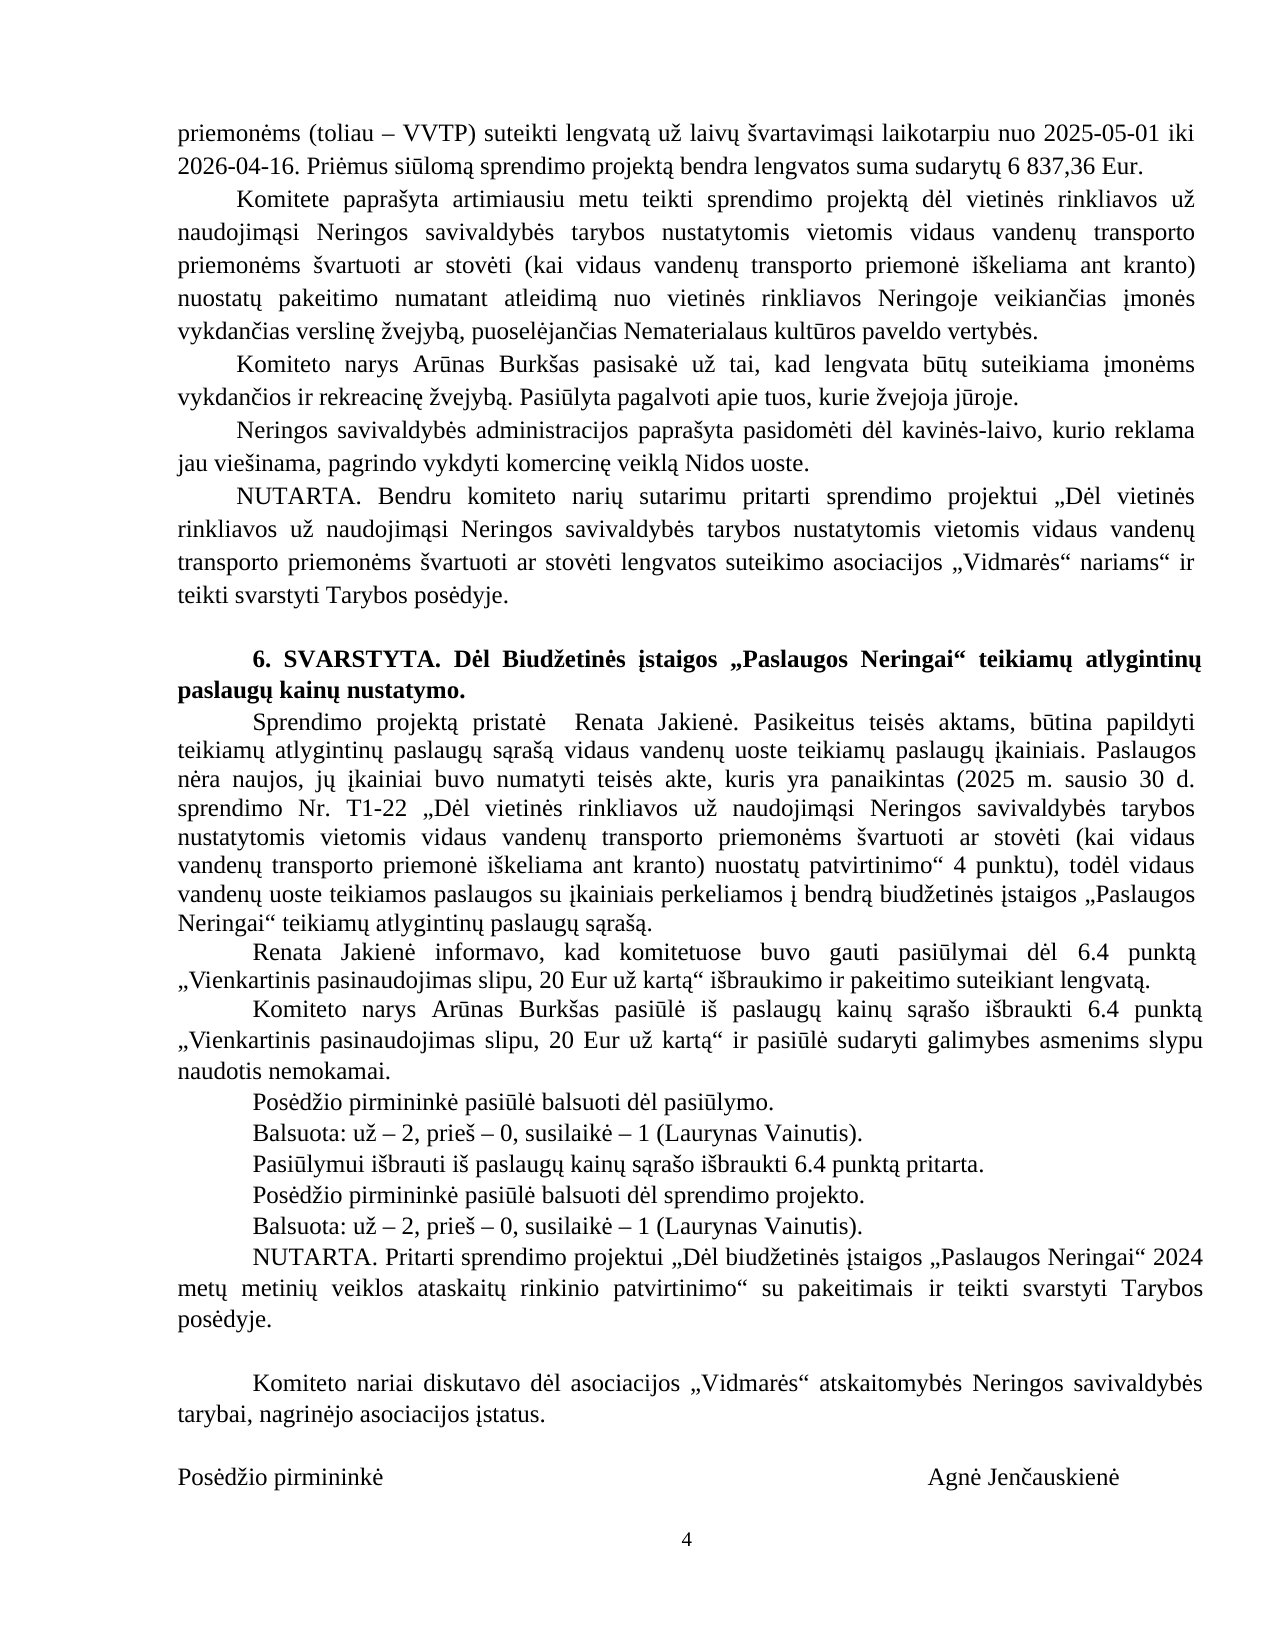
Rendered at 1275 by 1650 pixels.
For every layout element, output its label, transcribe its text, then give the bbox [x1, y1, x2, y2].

text Komitete paprašyta artimiausiu metu teikti sprendimo projektą dėl vietinės rinkliavos už naudojimąsi Neringos savivaldybės tarybos nustatytomis vietomis vidaus vandenų transporto priemonėms švartuoti ar stovėti (kai vidaus vandenų transporto priemonė iškeliama ant kranto) nuostatų pakeitimo numatant atleidimą nuo vietinės rinkliavos Neringoje veikiančias įmonės vykdančias verslinę žvejybą, puoselėjančias Nematerialaus kultūros paveldo vertybės. [177, 184, 1196, 345]
text Sprendimo projektą pristatė Renata Jakienė. Pasikeitus teisės aktams, būtina papildyti teikiamų atlygintinų paslaugų sąrašą vidaus vandenų uoste teikiamų paslaugų įkainiais. Paslaugos nėra naujos, jų įkainiai buvo numatyti teisės akte, kuris yra panaikintas (2025 m. sausio 30 d. sprendimo Nr. T1-22 „Dėl vietinės rinkliavos už naudojimąsi Neringos savivaldybės tarybos nustatytomis vietomis vidaus vandenų transporto priemonėms švartuoti ar stovėti (kai vidaus vandenų transporto priemonė iškeliama ant kranto) nuostatų patvirtinimo“ 4 punktu), todėl vidaus vandenų uoste teikiamos paslaugos su įkainiais perkeliamos į bendrą biudžetinės įstaigos „Paslaugos Neringai“ teikiamų atlygintinų paslaugų sąrašą. [177, 707, 1196, 937]
text Komiteto nariai diskutavo dėl asociacijos „Vidmarės“ atskaitomybės Neringos savivaldybės tarybai, nagrinėjo asociacijos įstatus. [177, 1368, 1204, 1428]
text Balsuota: už – 2, prieš – 0, susilaikė – 1 (Laurynas Vainutis). [177, 1118, 1204, 1147]
text Posėdžio pirmininkė pasiūlė balsuoti dėl pasiūlymo. [177, 1087, 1204, 1116]
text Renata Jakienė informavo, kad komitetuose buvo gauti pasiūlymai dėl 6.4 punktą „Vienkartinis pasinaudojimas slipu, 20 Eur už kartą“ išbraukimo ir pakeitimo suteikiant lengvatą. [177, 937, 1196, 994]
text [177, 118, 1196, 180]
text Komiteto narys Arūnas Burkšas pasisakė už tai, kad lengvata būtų suteikiama įmonėms vykdančios ir rekreacinę žvejybą. Pasiūlyta pagalvoti apie tuos, kurie žvejoja jūroje. [177, 349, 1196, 411]
text Komiteto narys Arūnas Burkšas pasiūlė iš paslaugų kainų sąrašo išbraukti 6.4 punktą „Vienkartinis pasinaudojimas slipu, 20 Eur už kartą“ ir pasiūlė sudaryti galimybes asmenims slypu naudotis nemokamai. [177, 994, 1204, 1085]
text Posėdžio pirmininkė Agnė Jenčauskienė [177, 1462, 1196, 1490]
text Balsuota: už – 2, prieš – 0, susilaikė – 1 (Laurynas Vainutis). [177, 1211, 1204, 1240]
text Neringos savivaldybės administracijos paprašyta pasidomėti dėl kavinės-laivo, kurio reklama jau viešinama, pagrindo vykdyti komercinę veiklą Nidos uoste. [177, 415, 1196, 477]
text Posėdžio pirmininkė pasiūlė balsuoti dėl sprendimo projekto. [177, 1180, 1204, 1209]
text Pasiūlymui išbrauti iš paslaugų kainų sąrašo išbraukti 6.4 punktą pritarta. [177, 1149, 1204, 1178]
text NUTARTA. Bendru komiteto narių sutarimu pritarti sprendimo projektui „Dėl vietinės rinkliavos už naudojimąsi Neringos savivaldybės tarybos nustatytomis vietomis vidaus vandenų transporto priemonėms švartuoti ar stovėti lengvatos suteikimo asociacijos „Vidmarės“ nariams“ ir teikti svarstyti Tarybos posėdyje. [177, 481, 1196, 609]
text 6. SVARSTYTA. Dėl Biudžetinės įstaigos „Paslaugos Neringai“ teikiamų atlygintinų paslaugų kainų nustatymo. [177, 644, 1204, 704]
text NUTARTA. Pritarti sprendimo projektui „Dėl biudžetinės įstaigos „Paslaugos Neringai“ 2024 metų metinių veiklos ataskaitų rinkinio patvirtinimo“ su pakeitimais ir teikti svarstyti Tarybos posėdyje. [177, 1242, 1204, 1333]
